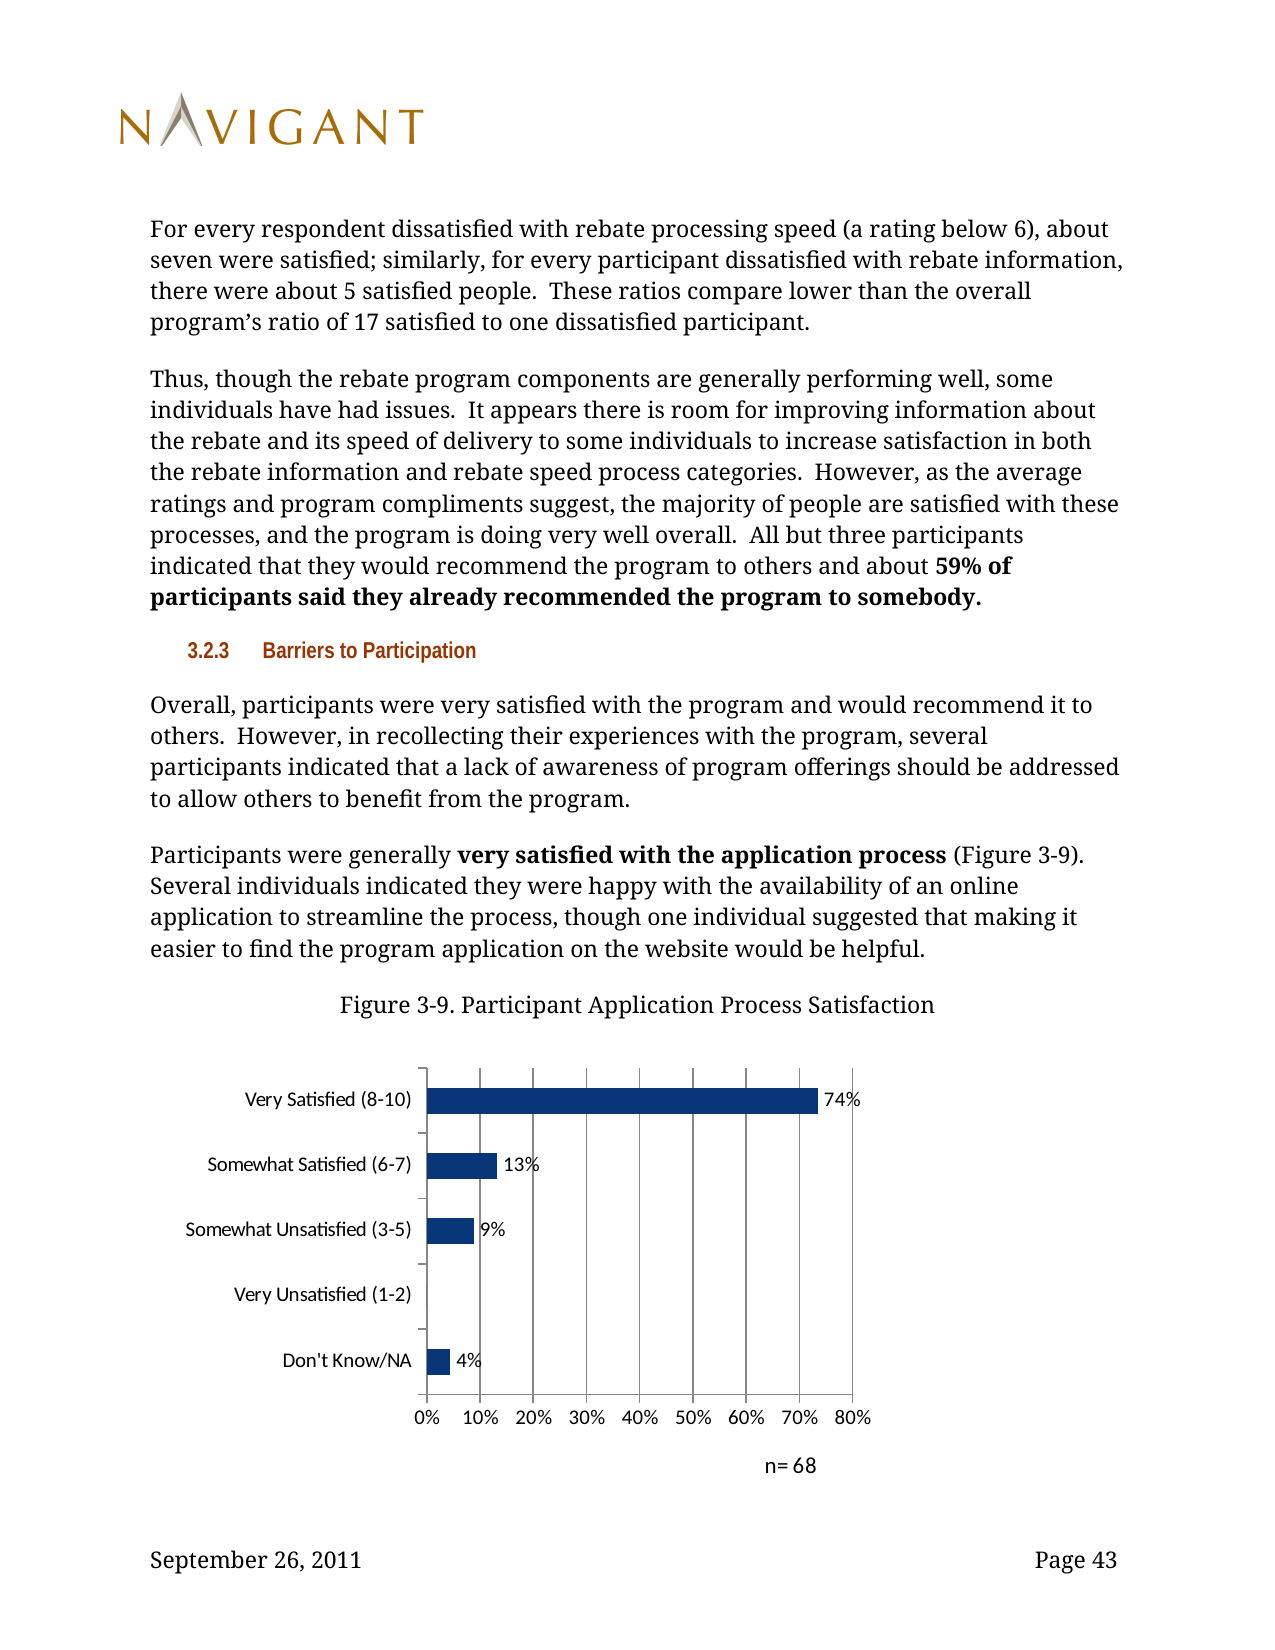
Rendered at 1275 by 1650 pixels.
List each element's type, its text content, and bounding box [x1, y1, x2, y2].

text Overall, participants were very satisfied with the program and would recommend it to others. However, in recollecting their experiences with the program, several participants indicated that a lack of awareness of program offerings should be addressed to allow others to benefit from the program. [150, 689, 1125, 814]
subtitle Barriers to Participation [187, 637, 1125, 664]
picture [120, 92, 424, 146]
text Thus, though the rebate program components are generally performing well, some individuals have had issues. It appears there is room for improving information about the rebate and its speed of delivery to some individuals to increase satisfaction in both the rebate information and rebate speed process categories. However, as the average ratings and program compliments suggest, the majority of people are satisfied with these processes, and the program is doing very well overall. All but three participants indicated that they would recommend the program to others and about 59% of participants said they already recommended the program to somebody. [150, 362, 1125, 612]
